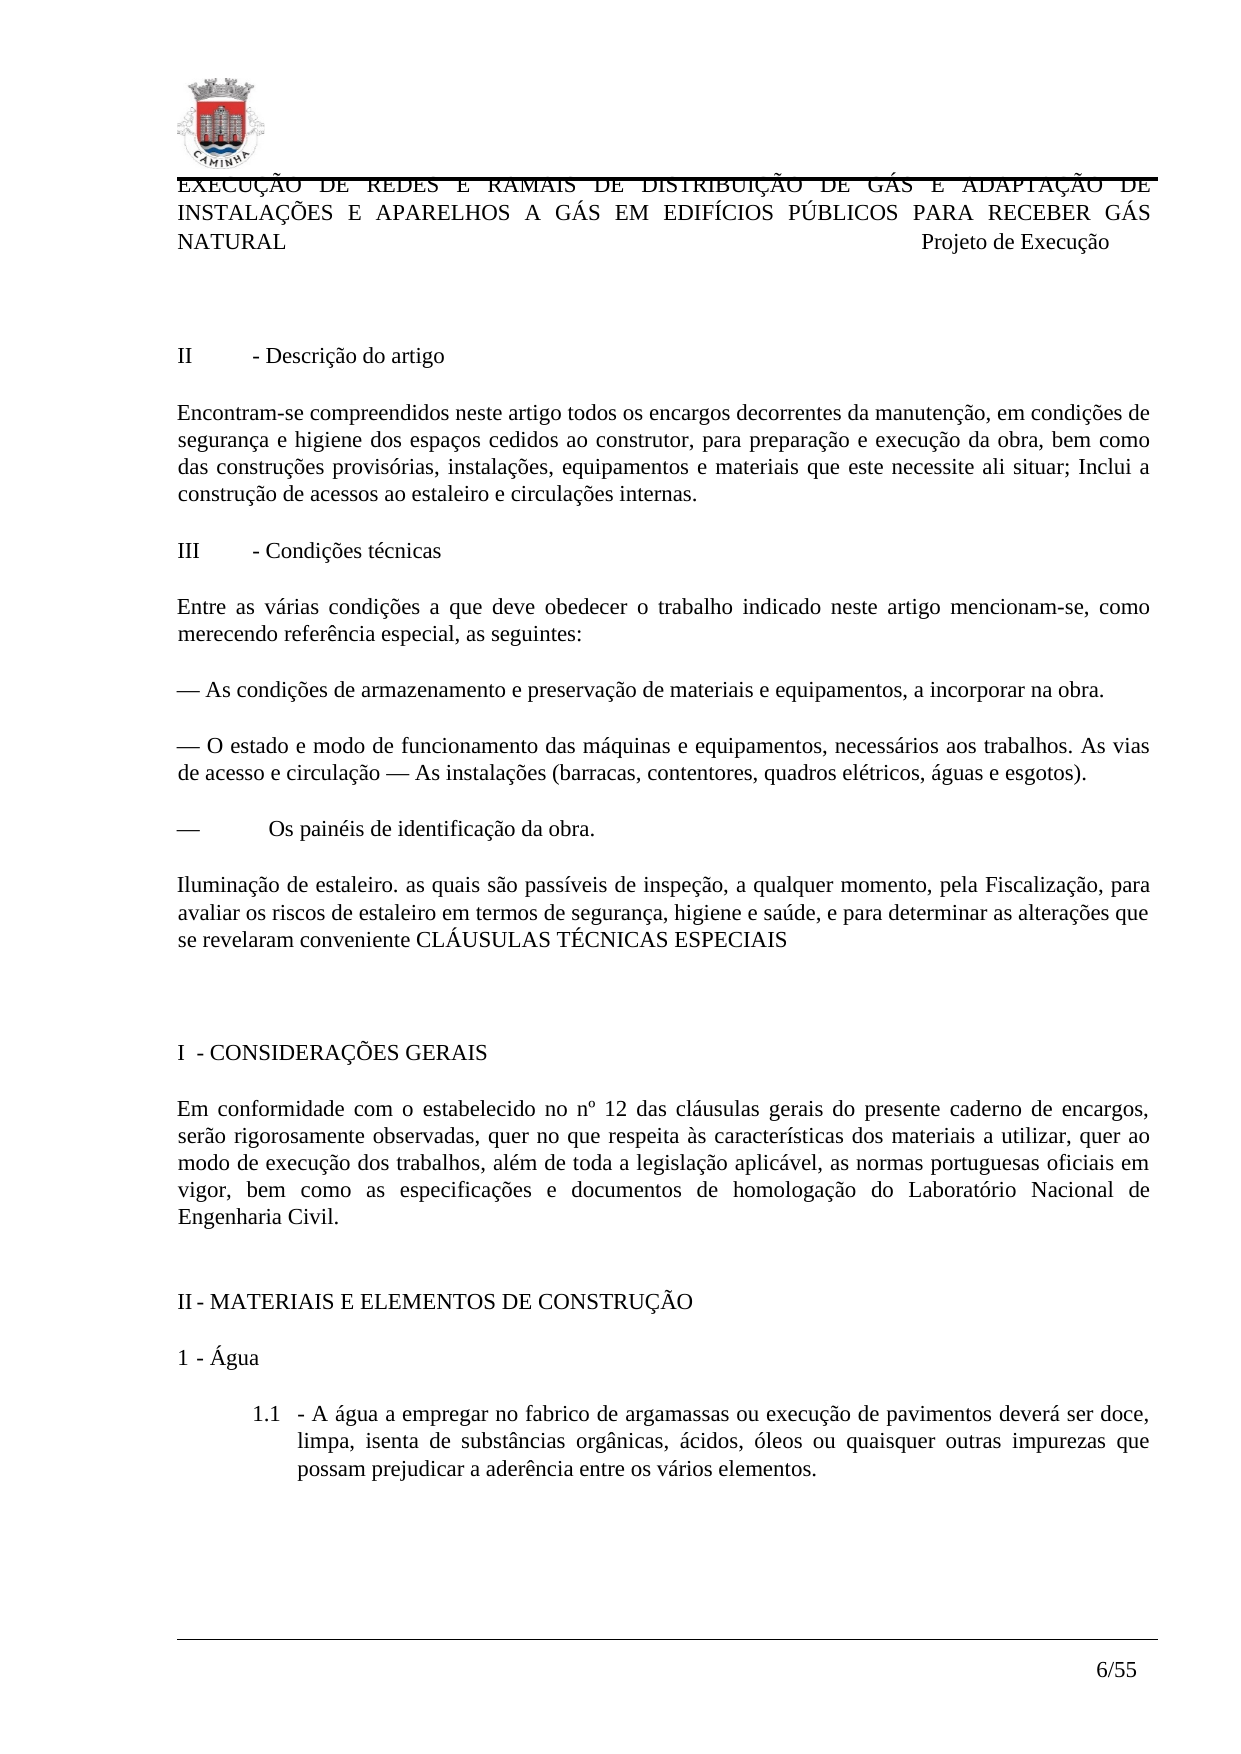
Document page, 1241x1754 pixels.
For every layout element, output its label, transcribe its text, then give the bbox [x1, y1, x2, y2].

list - A água a empregar no fabrico de argamassas ou execução de pavimentos deverá ser doce, limpa, isenta de substâncias orgânicas, ácidos, óleos ou quaisquer outras impurezas que possam prejudicar a aderência entre os vários elementos. [252, 1400, 1152, 1481]
list - Condições técnicas [177, 537, 1152, 563]
text — Os painéis de identificação da obra. [177, 815, 1152, 842]
text Encontram-se compreendidos neste artigo todos os encargos decorrentes da manutenção, em condições de segurança e higiene dos espaços cedidos ao construtor, para preparação e execução da obra, bem como das construções provisórias, instalações, equipamentos e materiais que este necessite ali situar; Inclui a construção de acessos ao estaleiro e circulações internas. [177, 399, 1152, 506]
text — O estado e modo de funcionamento das máquinas e equipamentos, necessários aos trabalhos. As vias de acesso e circulação — As instalações (barracas, contentores, quadros elétricos, águas e esgotos). [177, 732, 1152, 786]
list - Descrição do artigo [177, 342, 1152, 369]
list - MATERIAIS E ELEMENTOS DE CONSTRUÇÃO [177, 1288, 1152, 1314]
text Iluminação de estaleiro. as quais são passíveis de inspeção, a qualquer momento, pela Fiscalização, para avaliar os riscos de estaleiro em termos de segurança, higiene e saúde, e para determinar as alterações que se revelaram conveniente CLÁUSULAS TÉCNICAS ESPECIAIS [177, 871, 1152, 952]
list - CONSIDERAÇÕES GERAIS [177, 1038, 1152, 1065]
list - Água [177, 1344, 1152, 1370]
picture [177, 78, 265, 169]
text Em conformidade com o estabelecido no nº 12 das cláusulas gerais do presente caderno de encargos, serão rigorosamente observadas, quer no que respeita às características dos materiais a utilizar, quer ao modo de execução dos trabalhos, além de toda a legislação aplicável, as normas portuguesas oficiais em vigor, bem como as especificações e documentos de homologação do Laboratório Nacional de Engenharia Civil. [177, 1095, 1152, 1229]
text Entre as várias condições a que deve obedecer o trabalho indicado neste artigo mencionam-se, como merecendo referência especial, as seguintes: [177, 593, 1152, 647]
text — As condições de armazenamento e preservação de materiais e equipamentos, a incorporar na obra. [177, 676, 1152, 703]
